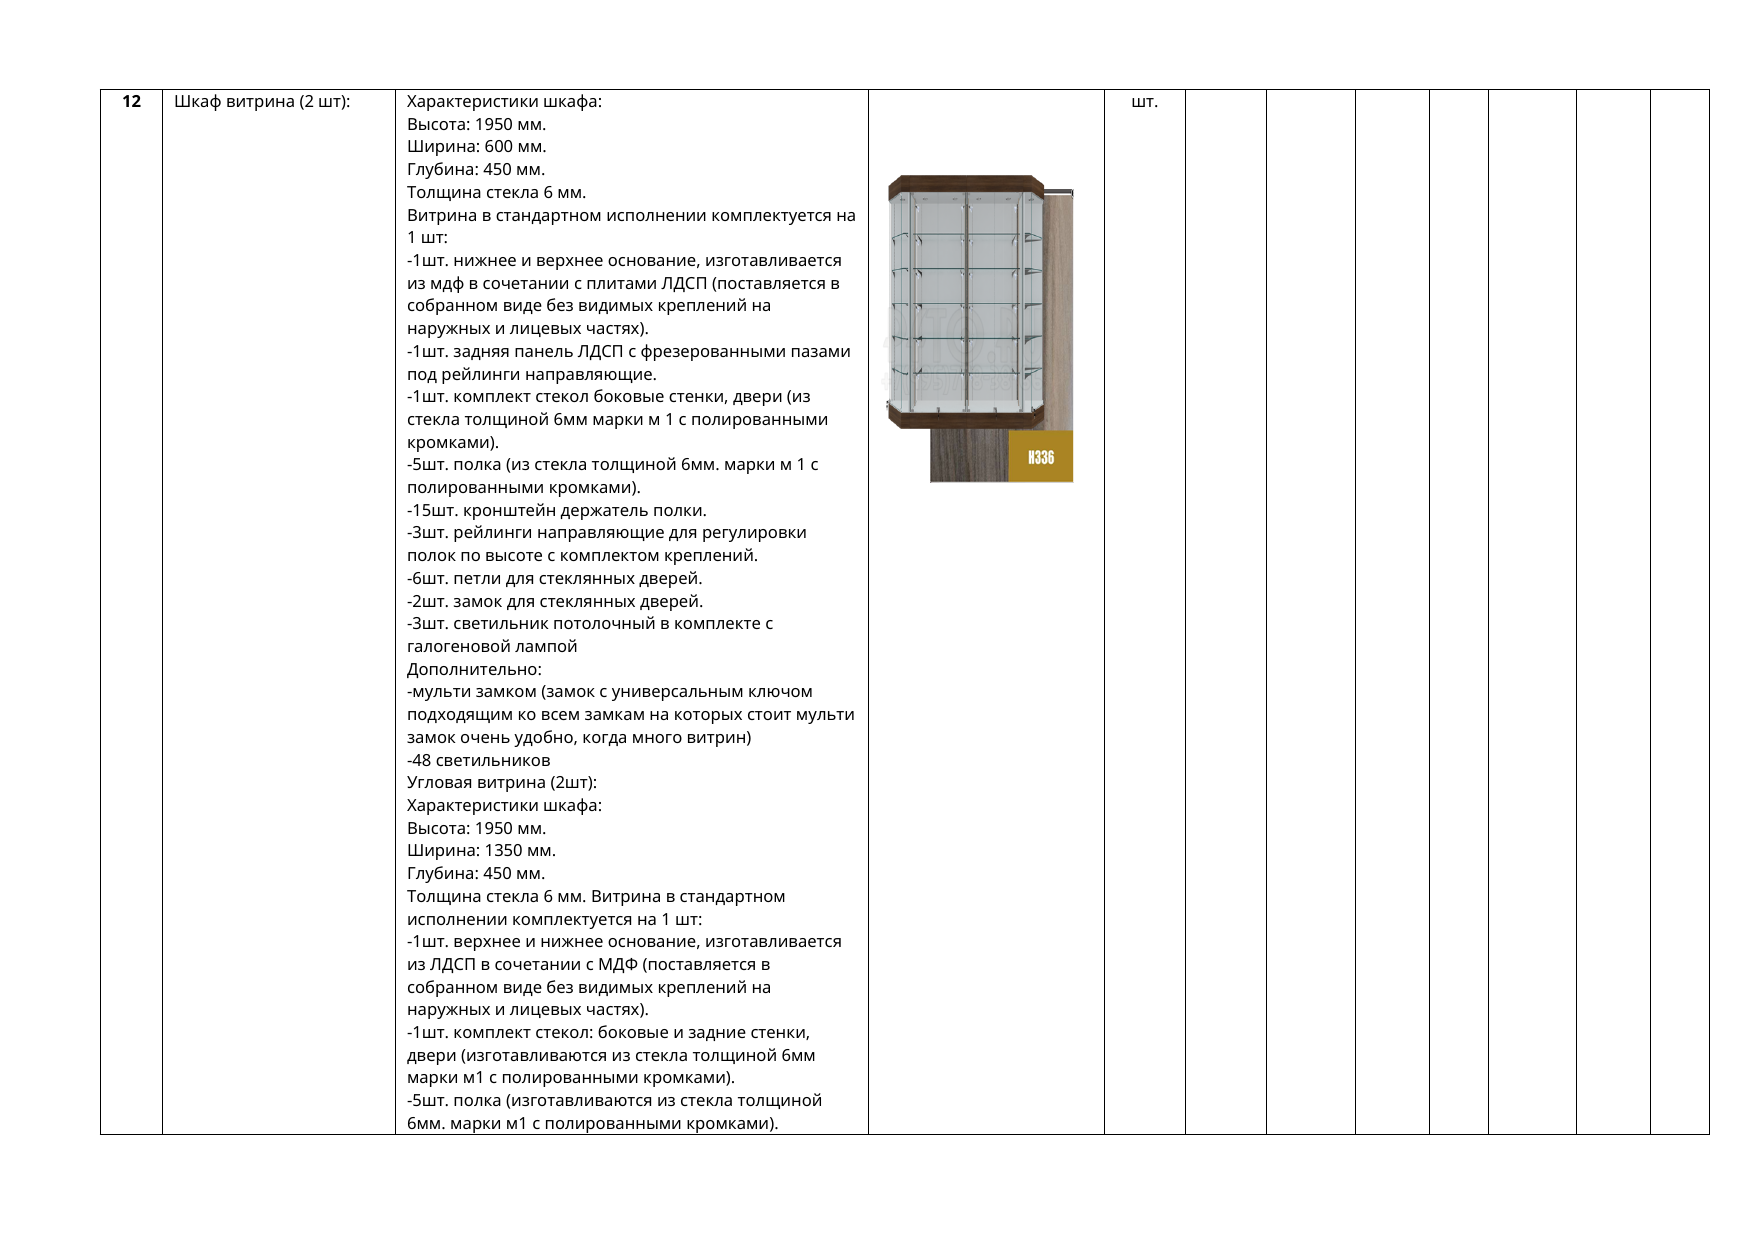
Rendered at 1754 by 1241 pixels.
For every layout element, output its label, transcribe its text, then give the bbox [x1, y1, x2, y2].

table_cell [1356, 90, 1429, 1134]
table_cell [163, 90, 395, 1134]
table_cell [869, 90, 1104, 1134]
table_cell [1430, 90, 1488, 1134]
table_cell [1489, 90, 1576, 1134]
table_cell [1267, 90, 1355, 1134]
picture [881, 175, 1074, 483]
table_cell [396, 90, 868, 1134]
table_cell шт. [1105, 90, 1185, 1134]
table_cell [1186, 90, 1266, 1134]
table_cell [1577, 90, 1650, 1134]
table_cell [1651, 90, 1709, 1134]
table_cell 12 [101, 90, 162, 1134]
